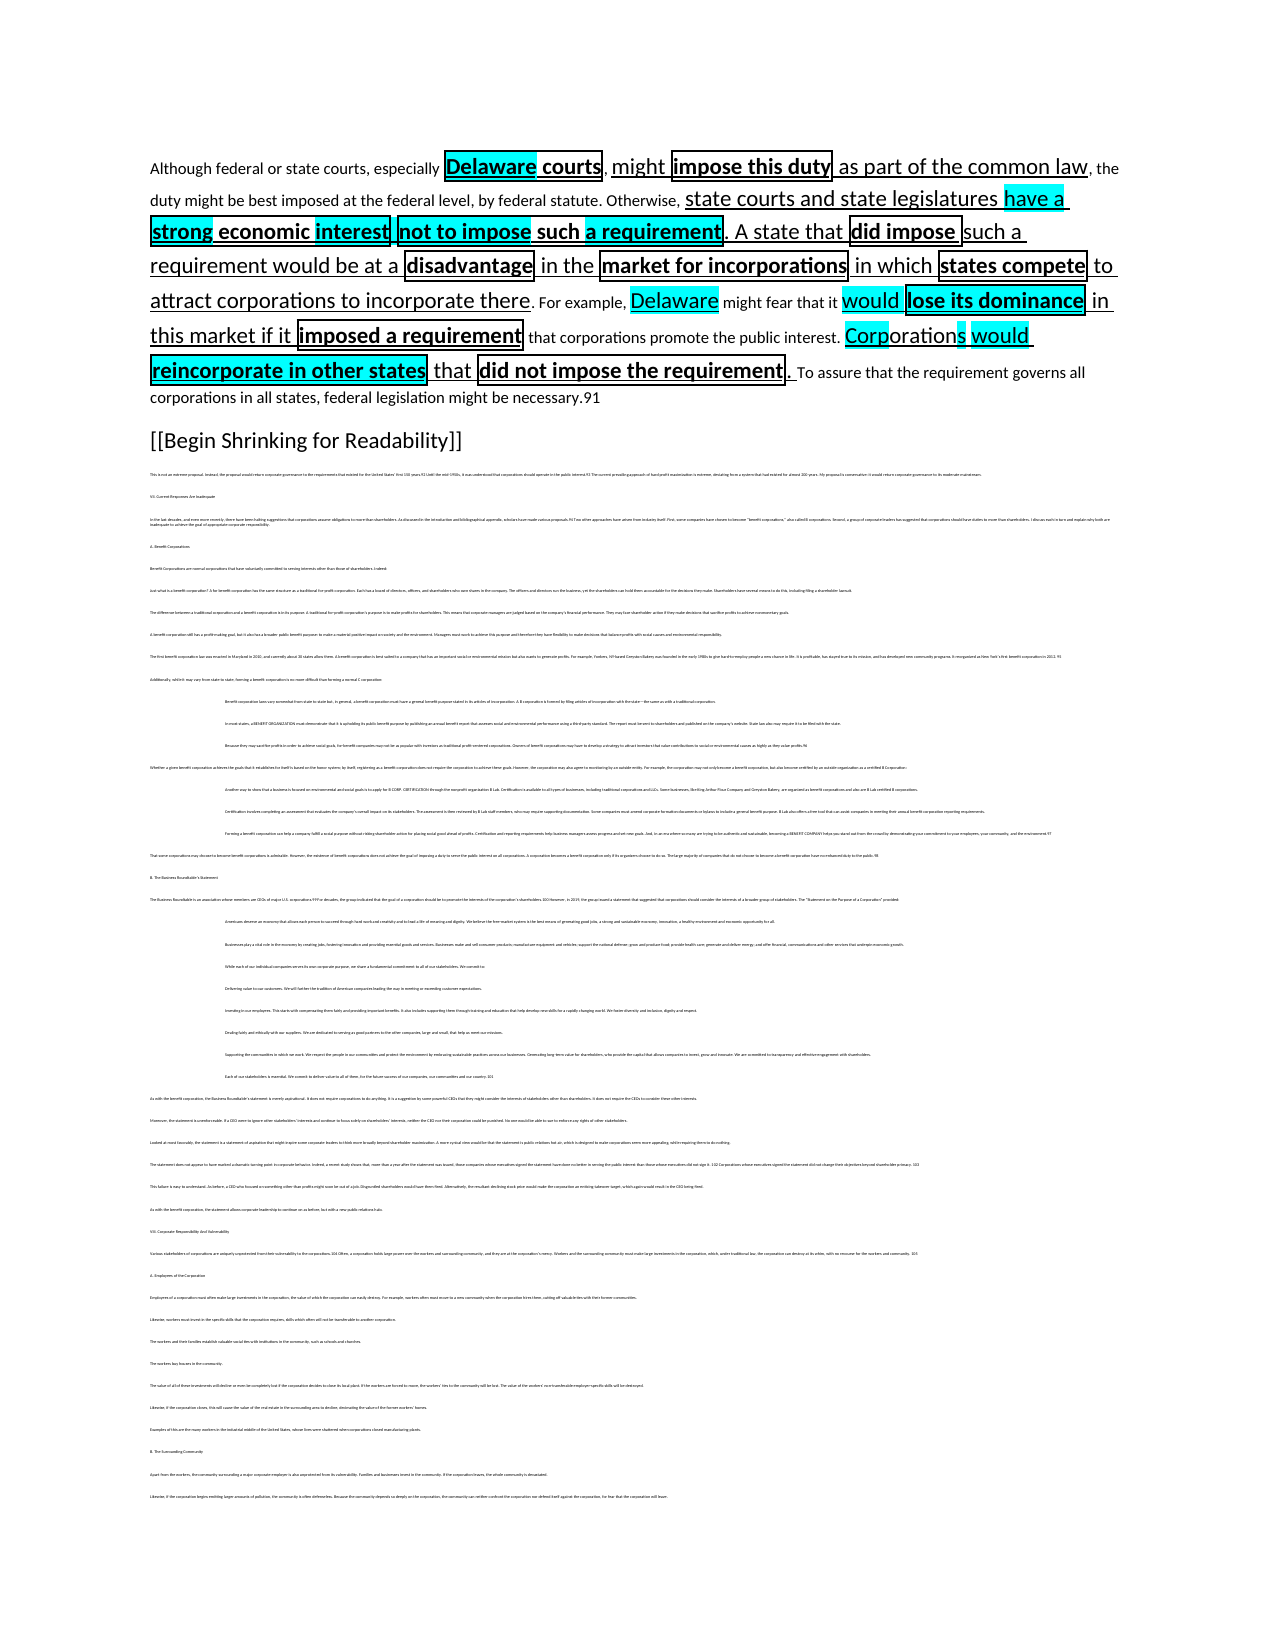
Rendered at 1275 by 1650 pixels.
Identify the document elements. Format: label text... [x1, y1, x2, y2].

text Although federal or state courts, especially Delaware courts, might impose this duty as part of the common law, the duty might be best imposed at the federal level, by federal statute. Otherwise, state courts and state legislatures have a strong economic interest not to impose such a requirement. A state that did impose such a requirement would be at a disadvantage in the market for incorporations in which states compete to attract corporations to incorporate there. For example, Delaware might fear that it would lose its dominance in this market if it imposed a requirement that corporations promote the public interest. Corporations would reincorporate in other states that did not impose the requirement. To assure that the requirement governs all corporations in all states, federal legislation might be necessary.91 [150, 150, 1125, 408]
text [[Begin Shrinking for Readability]] [150, 426, 1125, 454]
